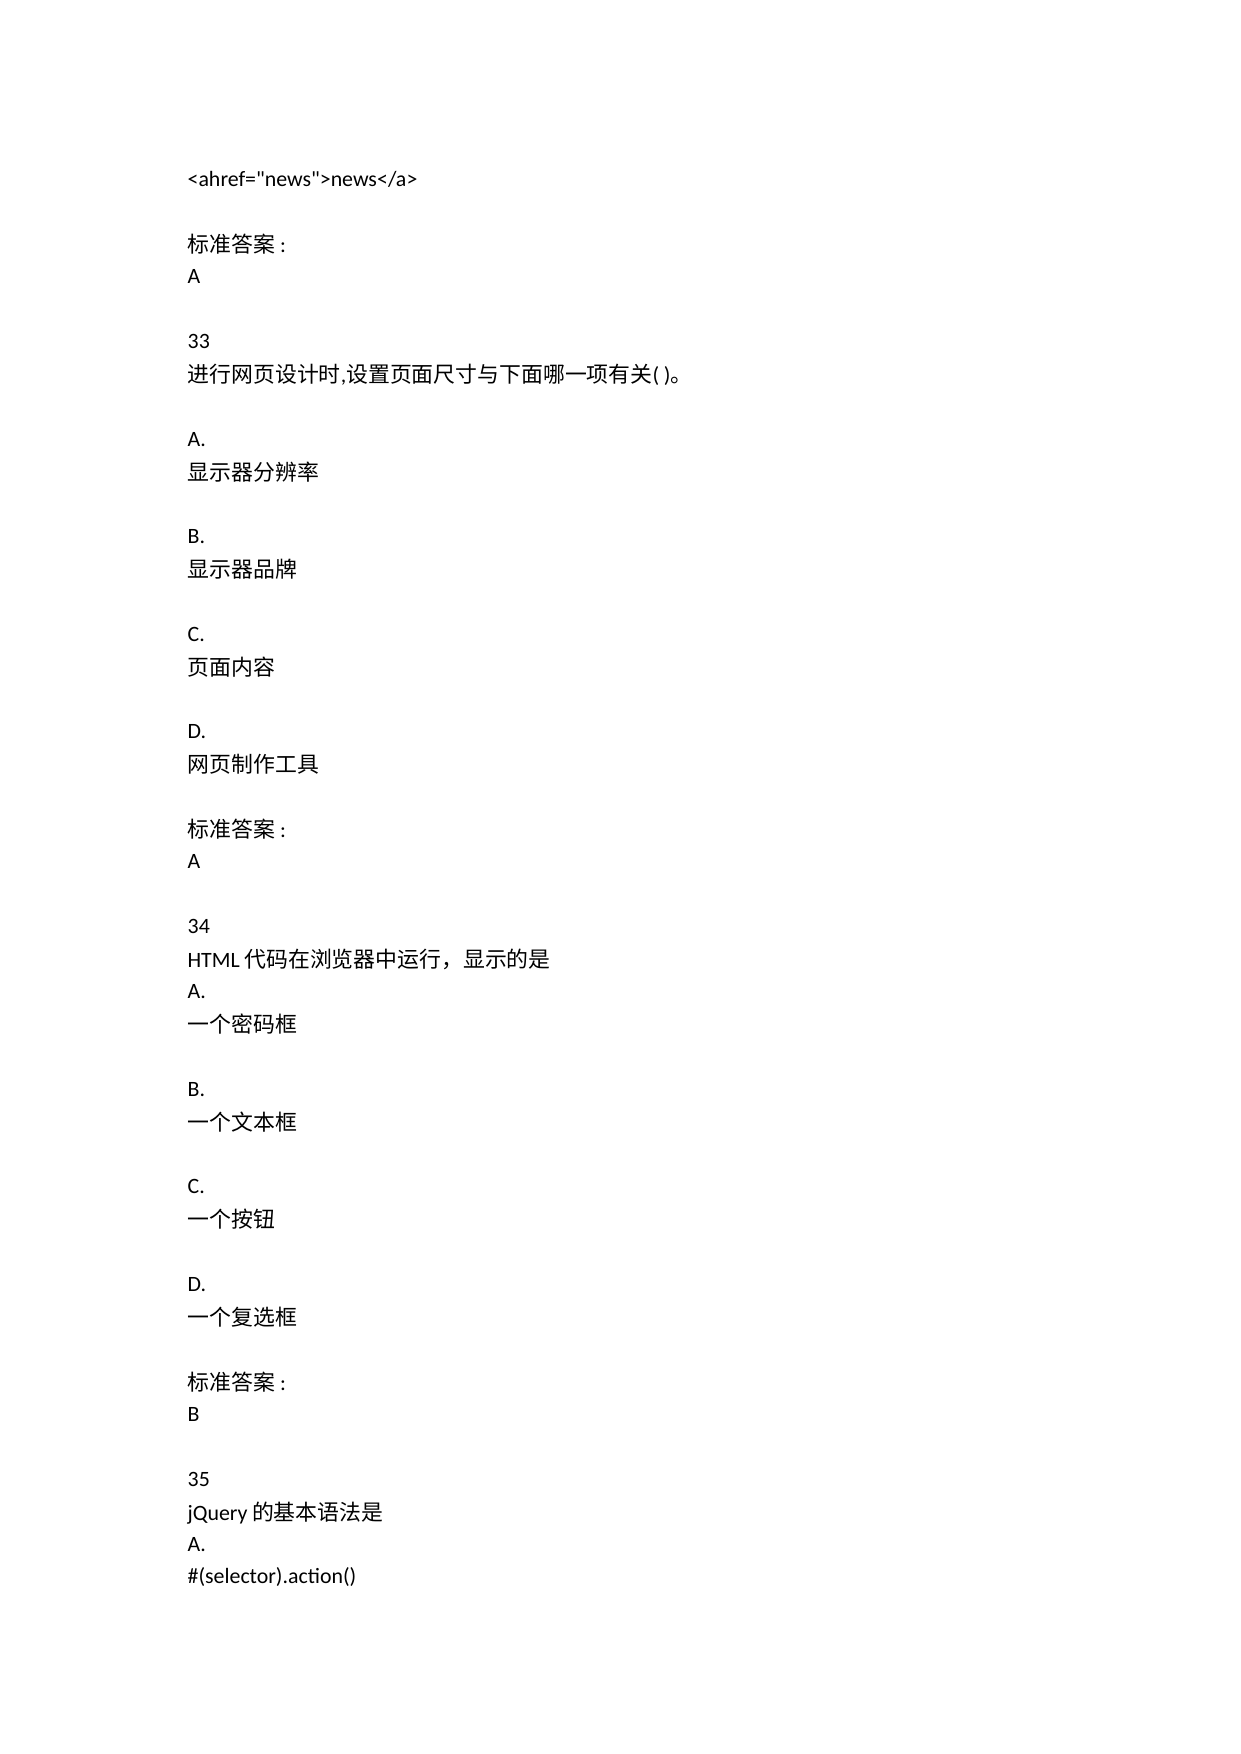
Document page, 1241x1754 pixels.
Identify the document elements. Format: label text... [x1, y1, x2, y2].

text 进行网页设计时,设置页面尺寸与下面哪一项有关( )。 [187, 357, 1053, 389]
text A [187, 259, 1053, 292]
text jQuery的基本语法是 [187, 1494, 1053, 1527]
text D. [187, 714, 1053, 747]
text HTML代码在浏览器中运行，显示的是 [187, 942, 1053, 974]
text 一个按钮 [187, 1202, 1053, 1234]
text C. [187, 1169, 1053, 1202]
text #(selector).action() [187, 1559, 1053, 1592]
text C. [187, 617, 1053, 649]
text A. [187, 974, 1053, 1007]
text A. [187, 1527, 1053, 1559]
text B. [187, 1072, 1053, 1104]
text 一个文本框 [187, 1104, 1053, 1137]
text 34 [187, 909, 1053, 942]
text B [187, 1397, 1053, 1429]
text <ahref="news">news</a> [187, 162, 1053, 194]
text B. [187, 519, 1053, 552]
text 35 [187, 1462, 1053, 1494]
text 一个密码框 [187, 1007, 1053, 1039]
text 标准答案 : [187, 1364, 1053, 1397]
text 显示器分辨率 [187, 454, 1053, 487]
text D. [187, 1267, 1053, 1299]
text 显示器品牌 [187, 552, 1053, 584]
text 网页制作工具 [187, 747, 1053, 779]
text A [187, 844, 1053, 877]
text 33 [187, 324, 1053, 357]
text 页面内容 [187, 649, 1053, 682]
text 一个复选框 [187, 1299, 1053, 1332]
text 标准答案 : [187, 812, 1053, 844]
text 标准答案 : [187, 227, 1053, 259]
text A. [187, 422, 1053, 454]
